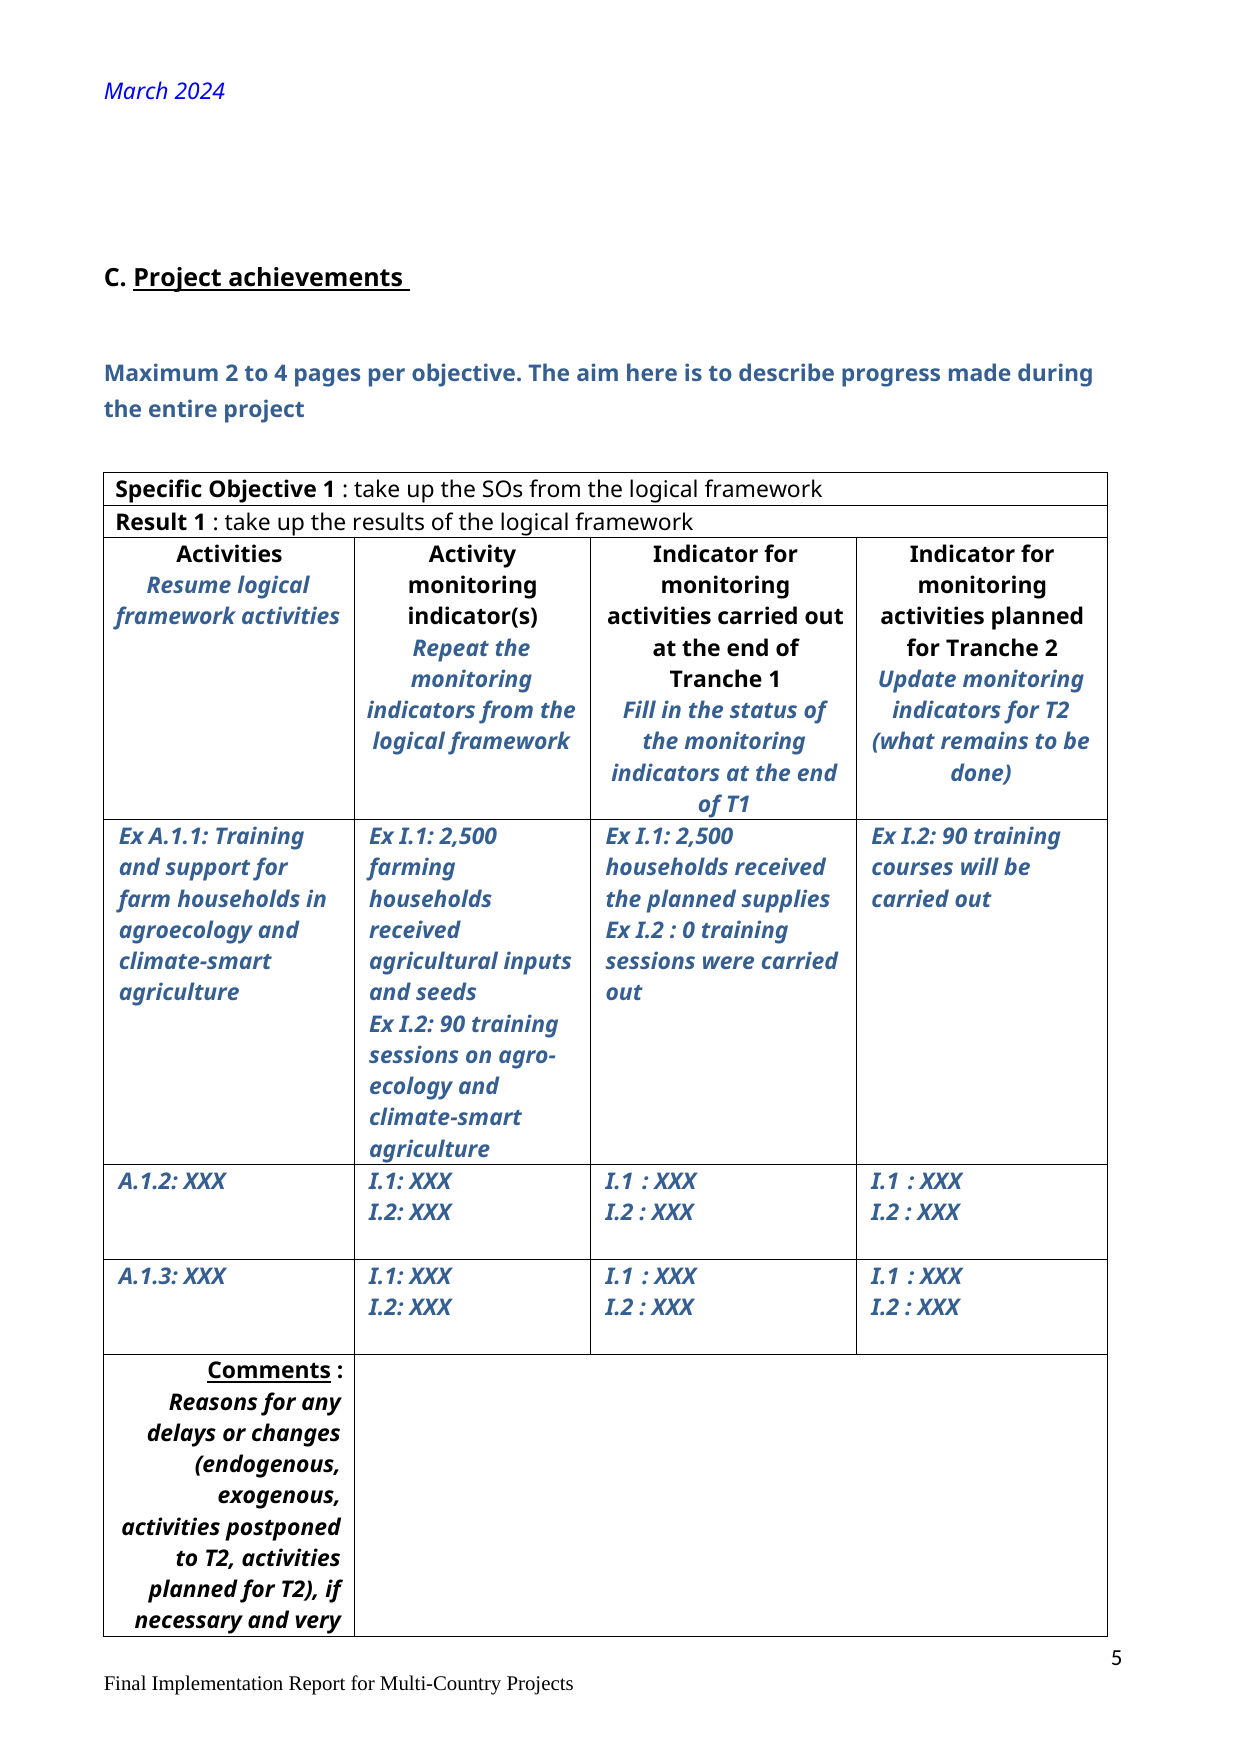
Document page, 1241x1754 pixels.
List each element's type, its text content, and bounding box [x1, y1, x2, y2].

table_cell Indicator for monitoring activities planned for Tranche 2 Update monitoring indicators for T2 (what remains to be done) [857, 538, 1107, 819]
table_header Specific Objective 1 : take up the SOs from the logical framework [104, 473, 1107, 504]
table_cell Indicator for monitoring activities carried out at the end of Tranche 1 Fill in the status of the monitoring indicators at the end of T1 [591, 538, 856, 819]
table_cell Ex I.1: 2,500 farming households received agricultural inputs and seeds Ex I.2: 90 training sessions on agro-ecology and climate-smart agriculture [355, 820, 590, 1164]
table_cell Ex I.2: 90 training courses will be carried out [857, 820, 1107, 1164]
list Project achievements [103, 260, 1122, 294]
table_cell Result 1 : take up the results of the logical framework [104, 506, 1107, 537]
table_cell Ex A.1.1: Training and support for farm households in agroecology and climate-smart agriculture [104, 820, 354, 1164]
table_cell [355, 1355, 1107, 1636]
table_cell I.1 : XXX I.2 : XXX [857, 1260, 1107, 1353]
table_cell Activity monitoring indicator(s) Repeat the monitoring indicators from the logical framework [355, 538, 590, 819]
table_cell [104, 1355, 354, 1636]
table_cell I.1 : XXX I.2 : XXX [591, 1260, 856, 1353]
table_cell A.1.2: XXX [104, 1165, 354, 1259]
text Maximum 2 to 4 pages per objective. The aim here is to describe progress made during the entire project [103, 357, 1122, 424]
table_cell A.1.3: XXX [104, 1260, 354, 1353]
table_cell I.1: XXX I.2: XXX [355, 1260, 590, 1353]
table_cell I.1 : XXX I.2 : XXX [591, 1165, 856, 1259]
table_cell I.1 : XXX I.2 : XXX [857, 1165, 1107, 1259]
table_cell Ex I.1: 2,500 households received the planned supplies Ex I.2 : 0 training sessions were carried out [591, 820, 856, 1164]
table_cell Activities Resume logical framework activities [104, 538, 354, 819]
table_cell I.1: XXX I.2: XXX [355, 1165, 590, 1259]
